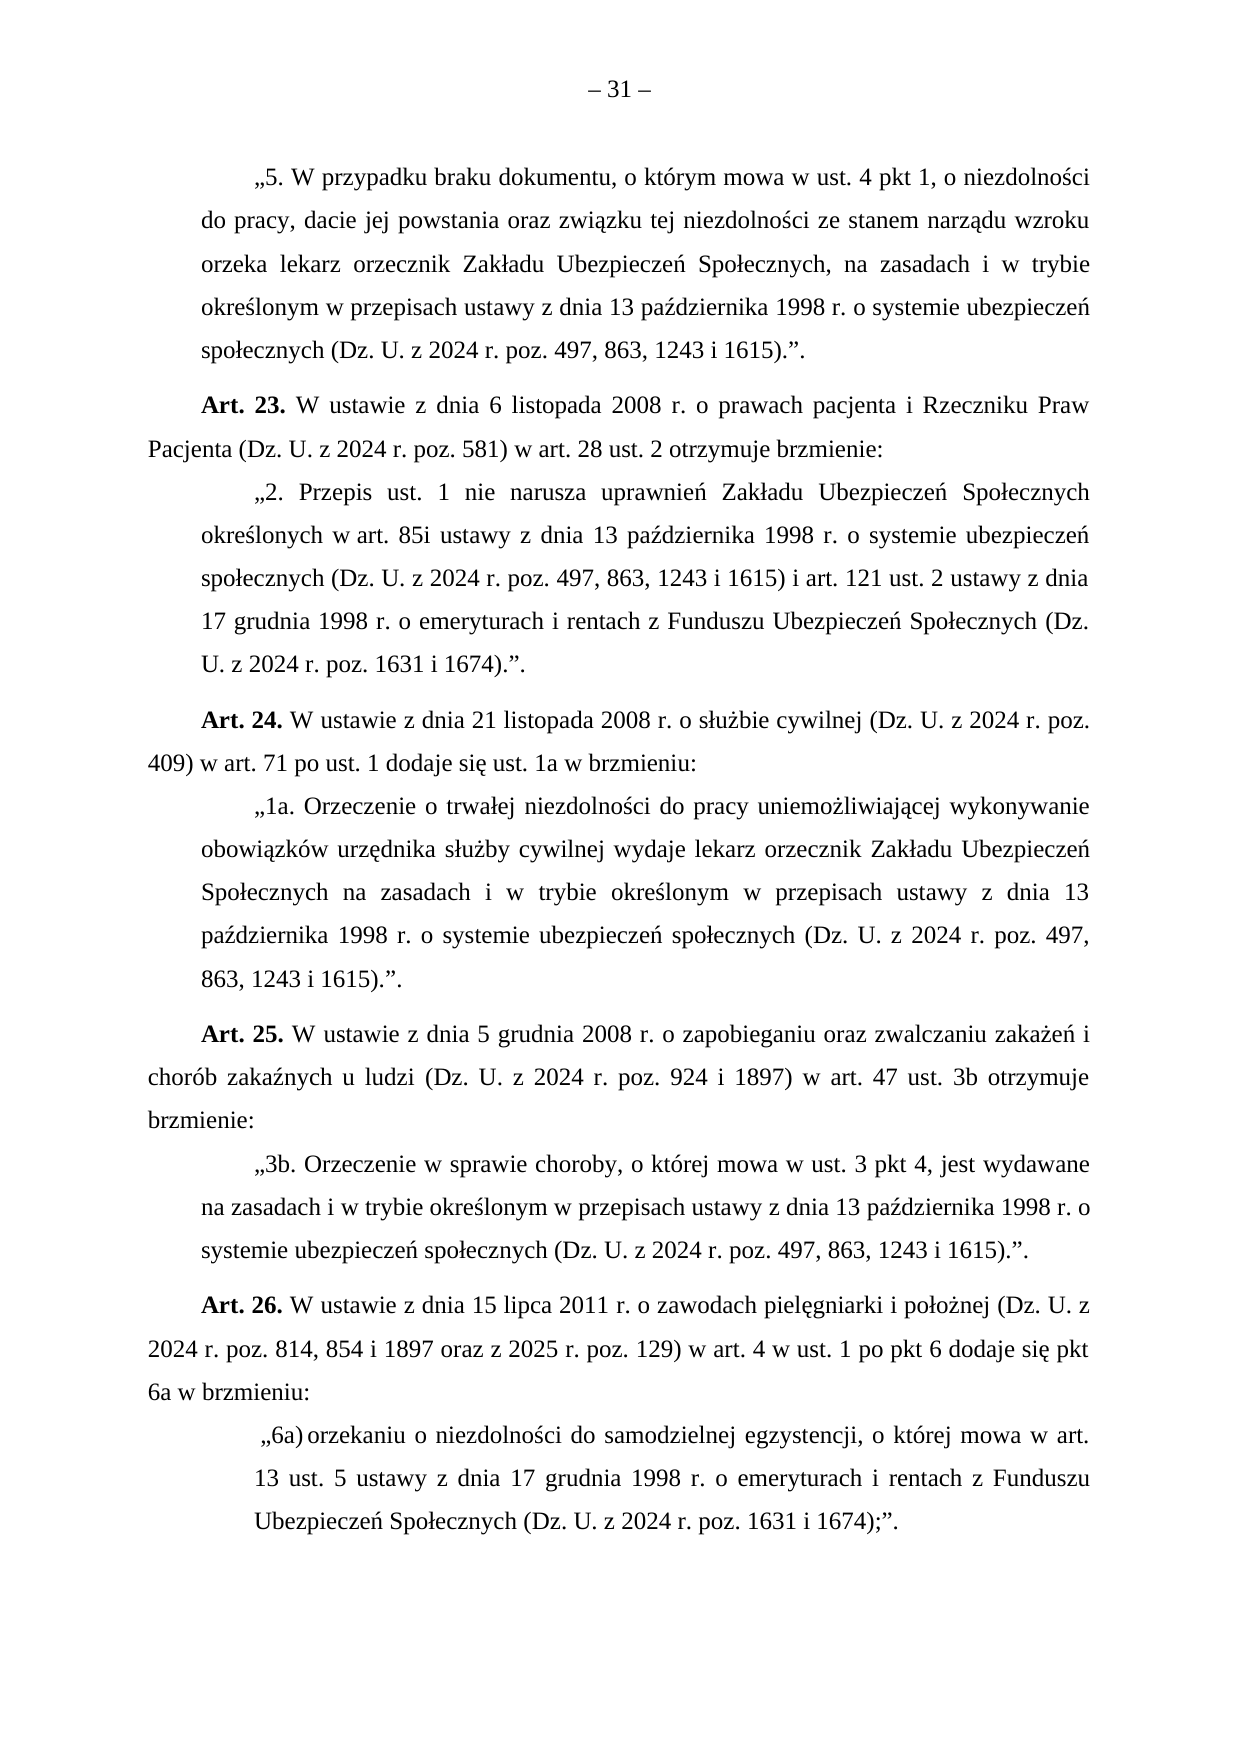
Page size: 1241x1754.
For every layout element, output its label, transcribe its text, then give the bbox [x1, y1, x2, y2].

text „6a) orzekaniu o niezdolności do samodzielnej egzystencji, o której mowa w art. 13 ust. 5 ustawy z dnia 17 grudnia 1998 r. o emeryturach i rentach z Funduszu Ubezpieczeń Społecznych (Dz. U. z 2024 r. poz. 1631 i 1674);”. [254, 1420, 1091, 1535]
text „5. W przypadku braku dokumentu, o którym mowa w ust. 4 pkt 1, o niezdolności do pracy, dacie jej powstania oraz związku tej niezdolności ze stanem narządu wzroku orzeka lekarz orzecznik Zakładu Ubezpieczeń Społecznych, na zasadach i w trybie określonym w przepisach ustawy z dnia 13 października 1998 r. o systemie ubezpieczeń społecznych (Dz. U. z 2024 r. poz. 497, 863, 1243 i 1615).”. [201, 162, 1091, 364]
text Art. 24. W ustawie z dnia 21 listopada 2008 r. o służbie cywilnej (Dz. U. z 2024 r. poz. 409) w art. 71 po ust. 1 dodaje się ust. 1a w brzmieniu: [148, 705, 1091, 777]
text „1a. Orzeczenie o trwałej niezdolności do pracy uniemożliwiającej wykonywanie obowiązków urzędnika służby cywilnej wydaje lekarz orzecznik Zakładu Ubezpieczeń Społecznych na zasadach i w trybie określonym w przepisach ustawy z dnia 13 października 1998 r. o systemie ubezpieczeń społecznych (Dz. U. z 2024 r. poz. 497, 863, 1243 i 1615).”. [201, 791, 1091, 992]
text Art. 23. W ustawie z dnia 6 listopada 2008 r. o prawach pacjenta i Rzeczniku Praw Pacjenta (Dz. U. z 2024 r. poz. 581) w art. 28 ust. 2 otrzymuje brzmienie: [148, 391, 1091, 462]
text Art. 25. W ustawie z dnia 5 grudnia 2008 r. o zapobieganiu oraz zwalczaniu zakażeń i chorób zakaźnych u ludzi (Dz. U. z 2024 r. poz. 924 i 1897) w art. 47 ust. 3b otrzymuje brzmienie: [148, 1019, 1091, 1134]
text Art. 26. W ustawie z dnia 15 lipca 2011 r. o zawodach pielęgniarki i położnej (Dz. U. z 2024 r. poz. 814, 854 i 1897 oraz z 2025 r. poz. 129) w art. 4 w ust. 1 po pkt 6 dodaje się pkt 6a w brzmieniu: [148, 1291, 1091, 1406]
text „2. Przepis ust. 1 nie narusza uprawnień Zakładu Ubezpieczeń Społecznych określonych w art. 85i ustawy z dnia 13 października 1998 r. o systemie ubezpieczeń społecznych (Dz. U. z 2024 r. poz. 497, 863, 1243 i 1615) i art. 121 ust. 2 ustawy z dnia 17 grudnia 1998 r. o emeryturach i rentach z Funduszu Ubezpieczeń Społecznych (Dz. U. z 2024 r. poz. 1631 i 1674).”. [201, 477, 1091, 678]
text „3b. Orzeczenie w sprawie choroby, o której mowa w ust. 3 pkt 4, jest wydawane na zasadach i w trybie określonym w przepisach ustawy z dnia 13 października 1998 r. o systemie ubezpieczeń społecznych (Dz. U. z 2024 r. poz. 497, 863, 1243 i 1615).”. [201, 1149, 1091, 1264]
